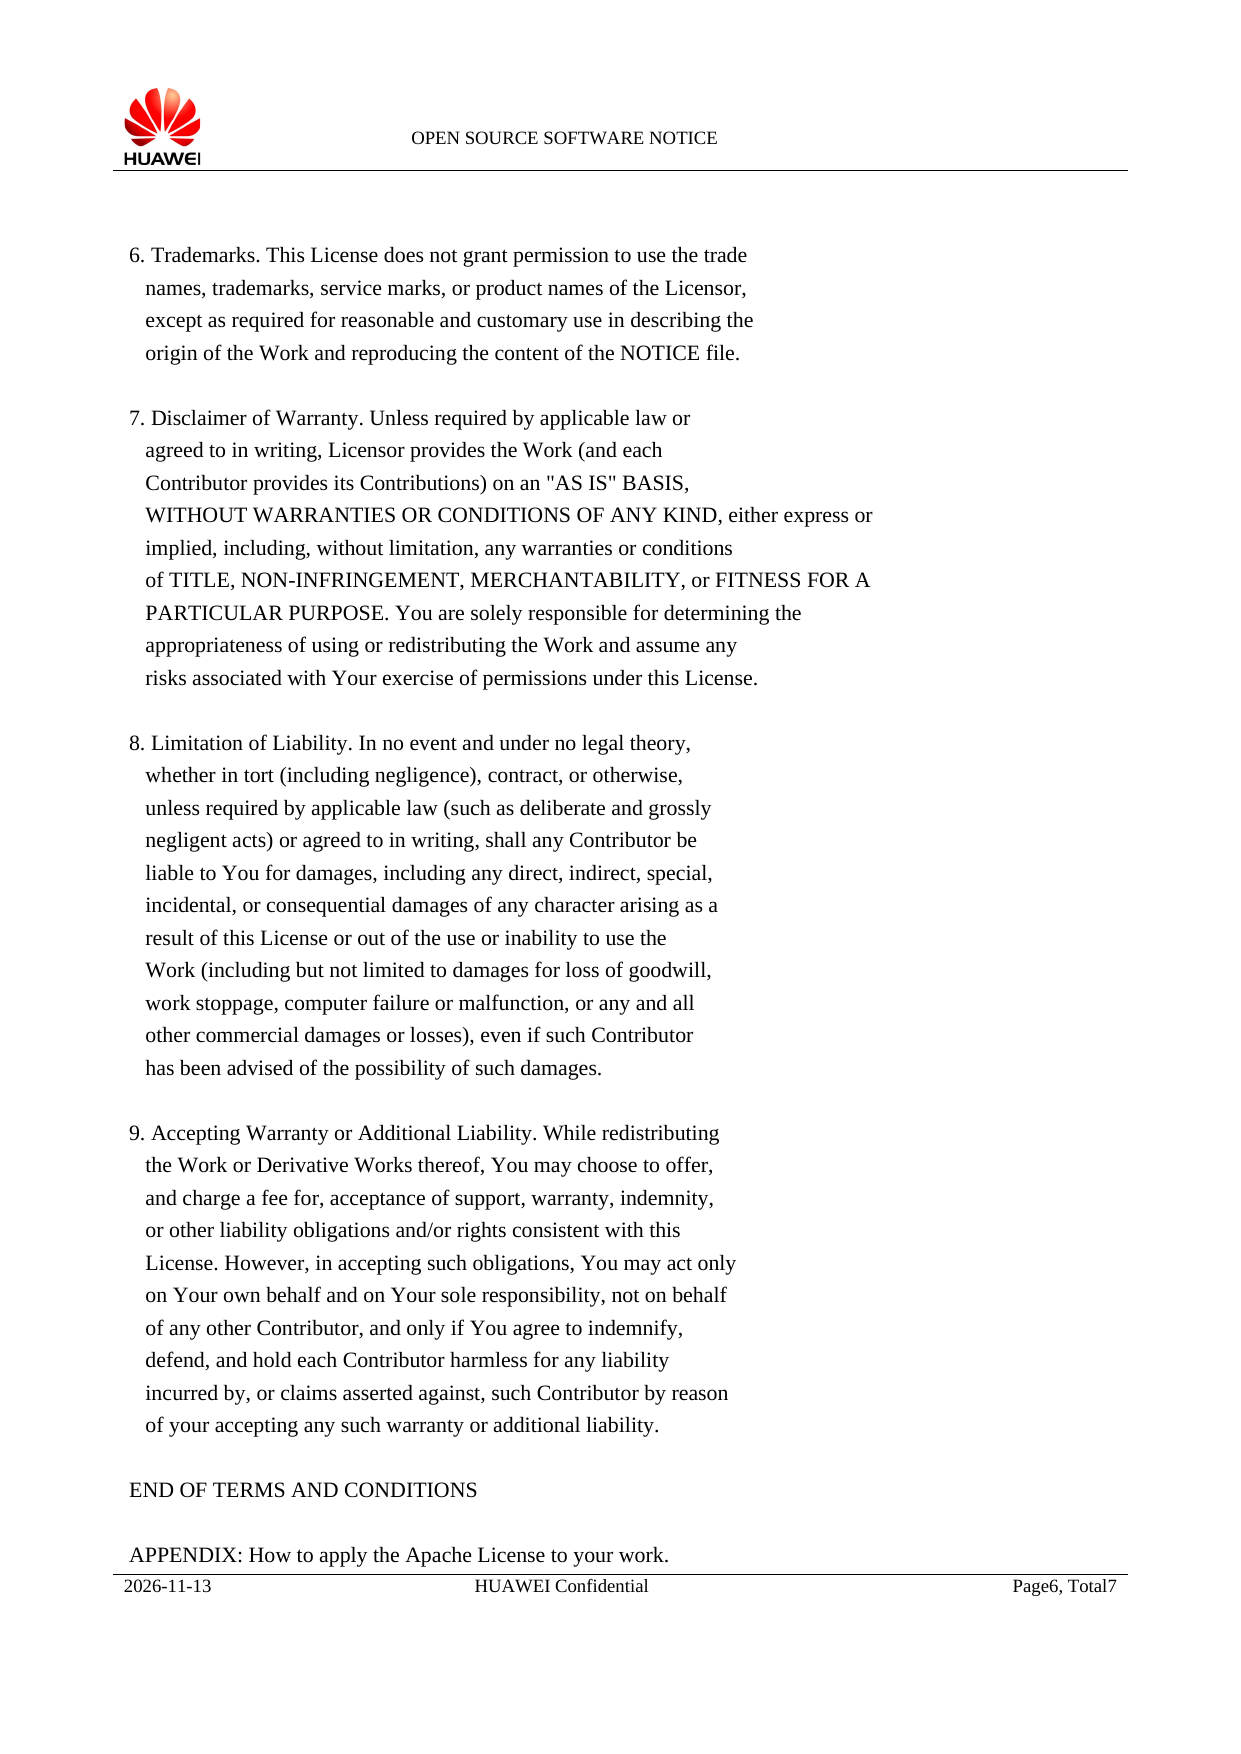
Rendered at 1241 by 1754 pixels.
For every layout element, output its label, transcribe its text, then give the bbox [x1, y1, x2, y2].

picture [124, 88, 201, 165]
